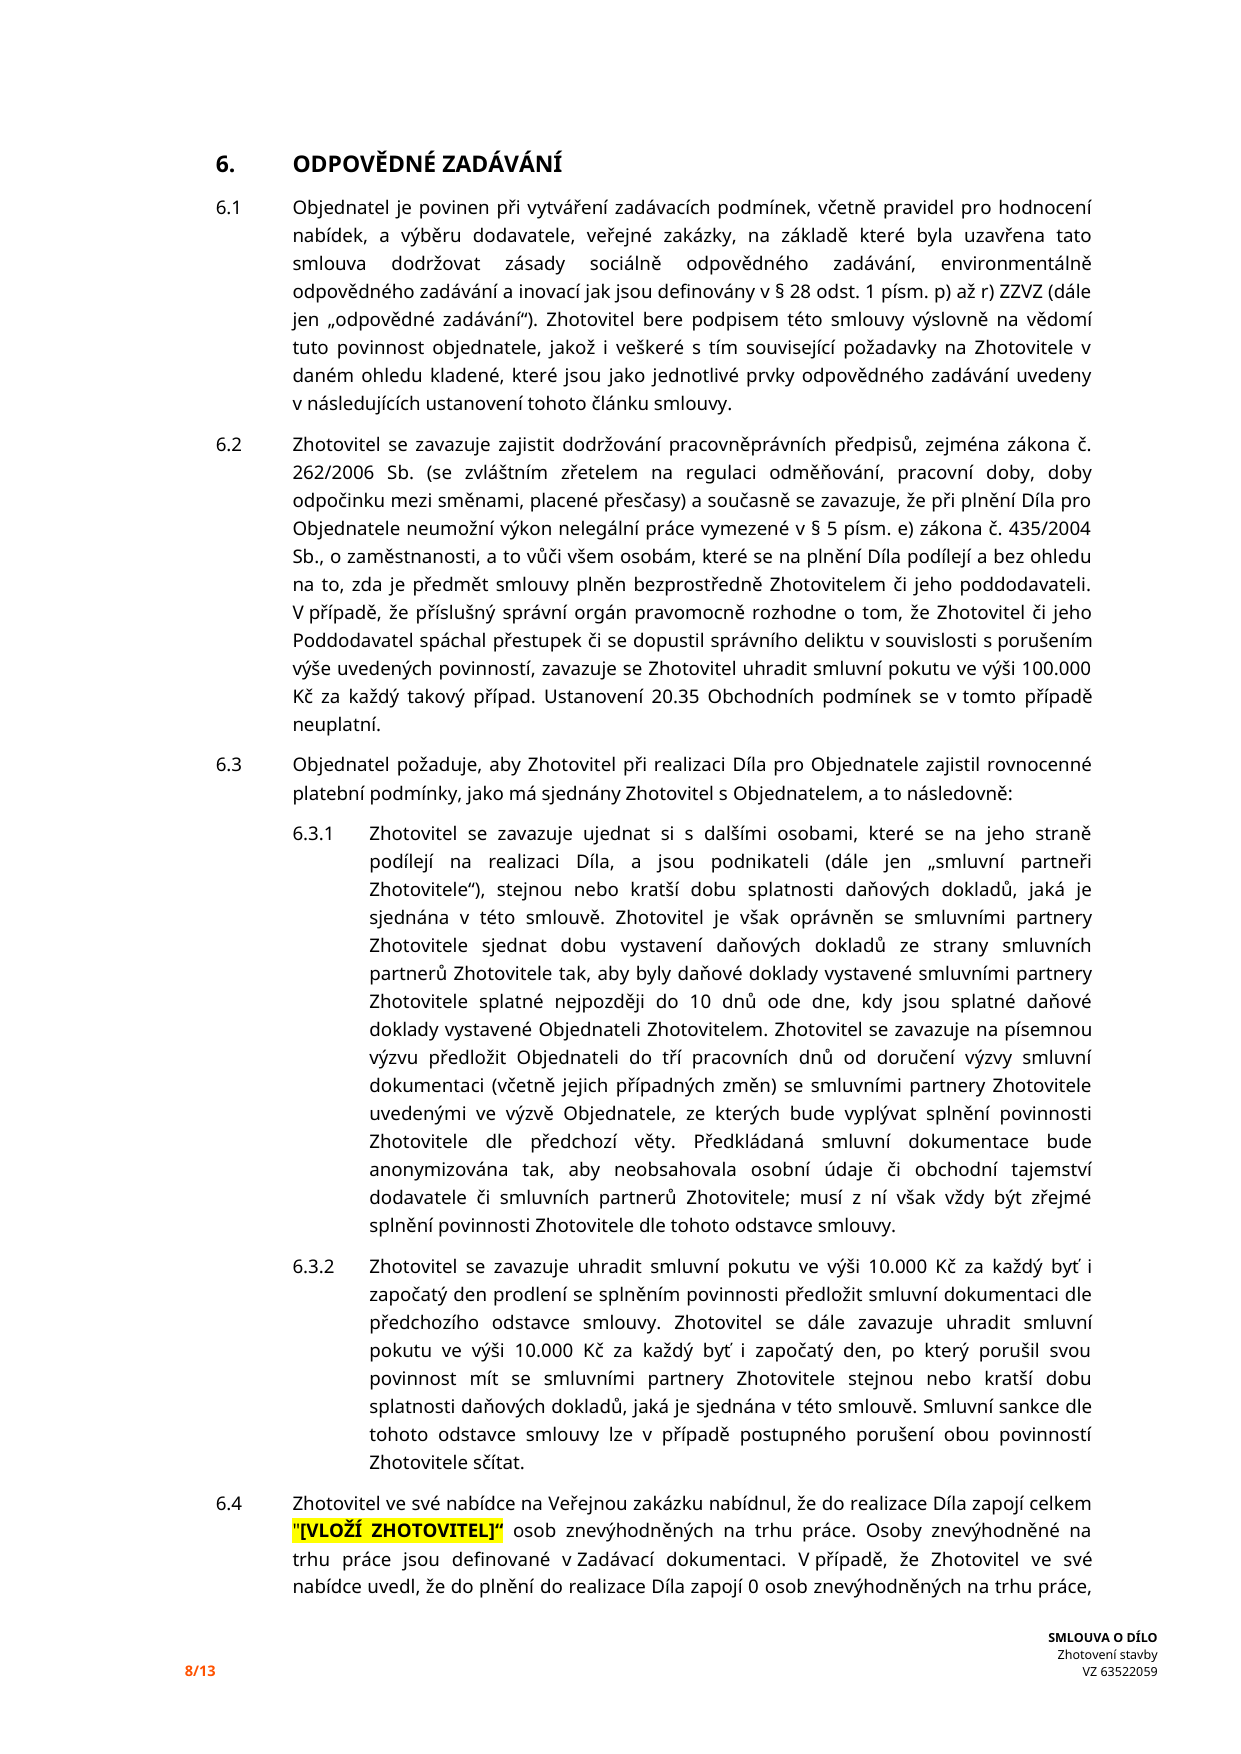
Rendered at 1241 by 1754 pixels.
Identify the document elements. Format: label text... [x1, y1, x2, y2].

text Objednatel požaduje, aby Zhotovitel při realizaci Díla pro Objednatele zajistil rovnocenné platební podmínky, jako má sjednány Zhotovitel s Objednatelem, a to následovně: [216, 752, 1093, 805]
text Zhotovitel se zavazuje ujednat si s dalšími osobami, které se na jeho straně podílejí na realizaci Díla, a jsou podnikateli (dále jen „smluvní partneři Zhotovitele“), stejnou nebo kratší dobu splatnosti daňových dokladů, jaká je sjednána v této smlouvě. Zhotovitel je však oprávněn se smluvními partnery Zhotovitele sjednat dobu vystavení daňových dokladů ze strany smluvních partnerů Zhotovitele tak, aby byly daňové doklady vystavené smluvními partnery Zhotovitele splatné nejpozději do 10 dnů ode dne, kdy jsou splatné daňové doklady vystavené Objednateli Zhotovitelem. Zhotovitel se zavazuje na písemnou výzvu předložit Objednateli do tří pracovních dnů od doručení výzvy smluvní dokumentaci (včetně jejich případných změn) se smluvními partnery Zhotovitele uvedenými ve výzvě Objednatele, ze kterých bude vyplývat splnění povinnosti Zhotovitele dle předchozí věty. Předkládaná smluvní dokumentace bude anonymizována tak, aby neobsahovala osobní údaje či obchodní tajemství dodavatele či smluvních partnerů Zhotovitele; musí z ní však vždy být zřejmé splnění povinnosti Zhotovitele dle tohoto odstavce smlouvy. [292, 820, 1093, 1238]
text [216, 1490, 1093, 1599]
text Zhotovitel se zavazuje uhradit smluvní pokutu ve výši 10.000 Kč za každý byť i započatý den prodlení se splněním povinnosti předložit smluvní dokumentaci dle předchozího odstavce smlouvy. Zhotovitel se dále zavazuje uhradit smluvní pokutu ve výši 10.000 Kč za každý byť i započatý den, po který porušil svou povinnost mít se smluvními partnery Zhotovitele stejnou nebo kratší dobu splatnosti daňových dokladů, jaká je sjednána v této smlouvě. Smluvní sankce dle tohoto odstavce smlouvy lze v případě postupného porušení obou povinností Zhotovitele sčítat. [292, 1253, 1093, 1475]
text Zhotovitel se zavazuje zajistit dodržování pracovněprávních předpisů, zejména zákona č. 262/2006 Sb. (se zvláštním zřetelem na regulaci odměňování, pracovní doby, doby odpočinku mezi směnami, placené přesčasy) a současně se zavazuje, že při plnění Díla pro Objednatele neumožní výkon nelegální práce vymezené v § 5 písm. e) zákona č. 435/2004 Sb., o zaměstnanosti, a to vůči všem osobám, které se na plnění Díla podílejí a bez ohledu na to, zda je předmět smlouvy plněn bezprostředně Zhotovitelem či jeho poddodavateli. V případě, že příslušný správní orgán pravomocně rozhodne o tom, že Zhotovitel či jeho Poddodavatel spáchal přestupek či se dopustil správního deliktu v souvislosti s porušením výše uvedených povinností, zavazuje se Zhotovitel uhradit smluvní pokutu ve výši 100.000 Kč za každý takový případ. Ustanovení 20.35 Obchodních podmínek se v tomto případě neuplatní. [216, 431, 1093, 737]
text ODPOVĚDNÉ ZADÁVÁNÍ [216, 147, 1093, 179]
text Objednatel je povinen při vytváření zadávacích podmínek, včetně pravidel pro hodnocení nabídek, a výběru dodavatele, veřejné zakázky, na základě které byla uzavřena tato smlouva dodržovat zásady sociálně odpovědného zadávání, environmentálně odpovědného zadávání a inovací jak jsou definovány v § 28 odst. 1 písm. p) až r) ZZVZ (dále jen „odpovědné zadávání“). Zhotovitel bere podpisem této smlouvy výslovně na vědomí tuto povinnost objednatele, jakož i veškeré s tím související požadavky na Zhotovitele v daném ohledu kladené, které jsou jako jednotlivé prvky odpovědného zadávání uvedeny v následujících ustanovení tohoto článku smlouvy. [216, 194, 1093, 416]
